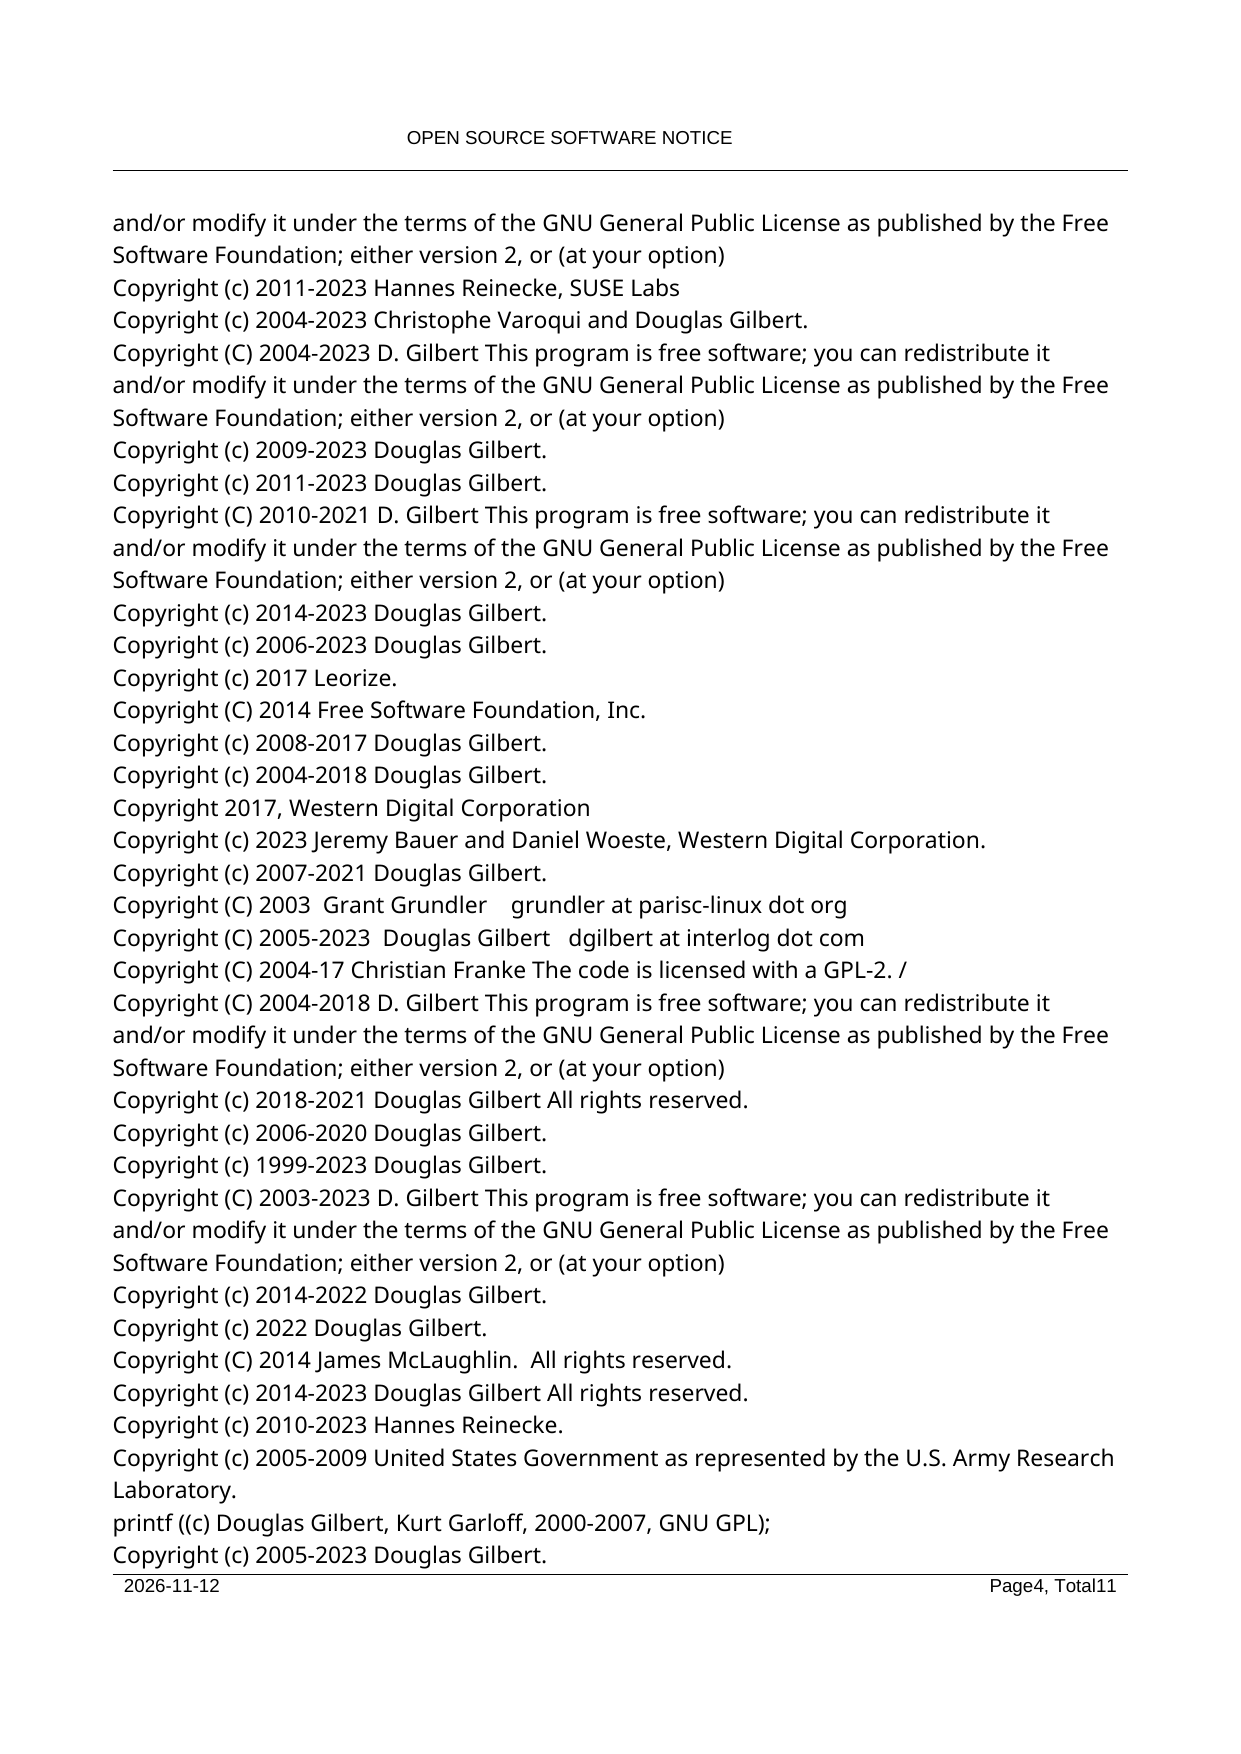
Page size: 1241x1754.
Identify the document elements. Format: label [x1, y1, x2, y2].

text [112, 206, 1128, 1571]
